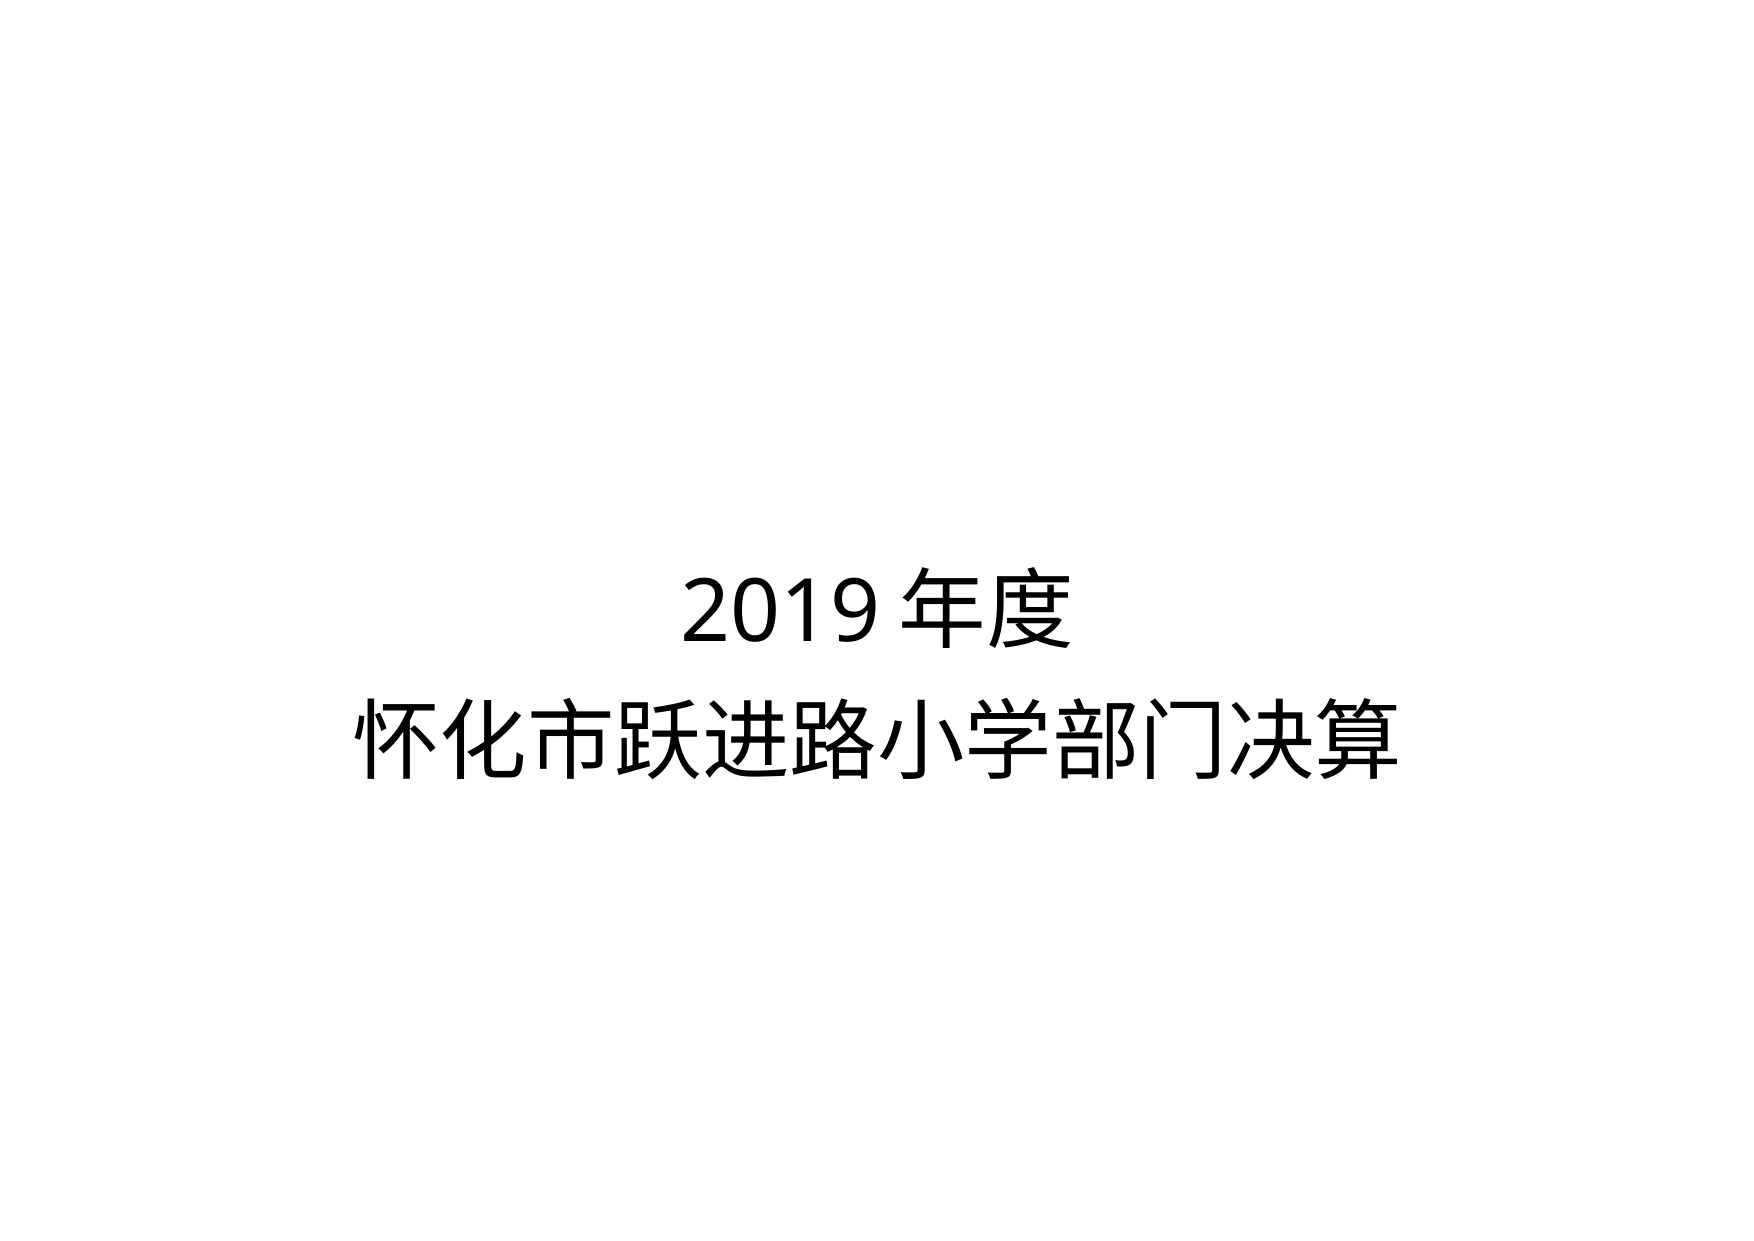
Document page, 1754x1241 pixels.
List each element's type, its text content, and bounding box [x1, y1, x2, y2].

text 怀化市跃进路小学部门决算 [75, 669, 1679, 799]
text 2019年度 [75, 539, 1679, 669]
